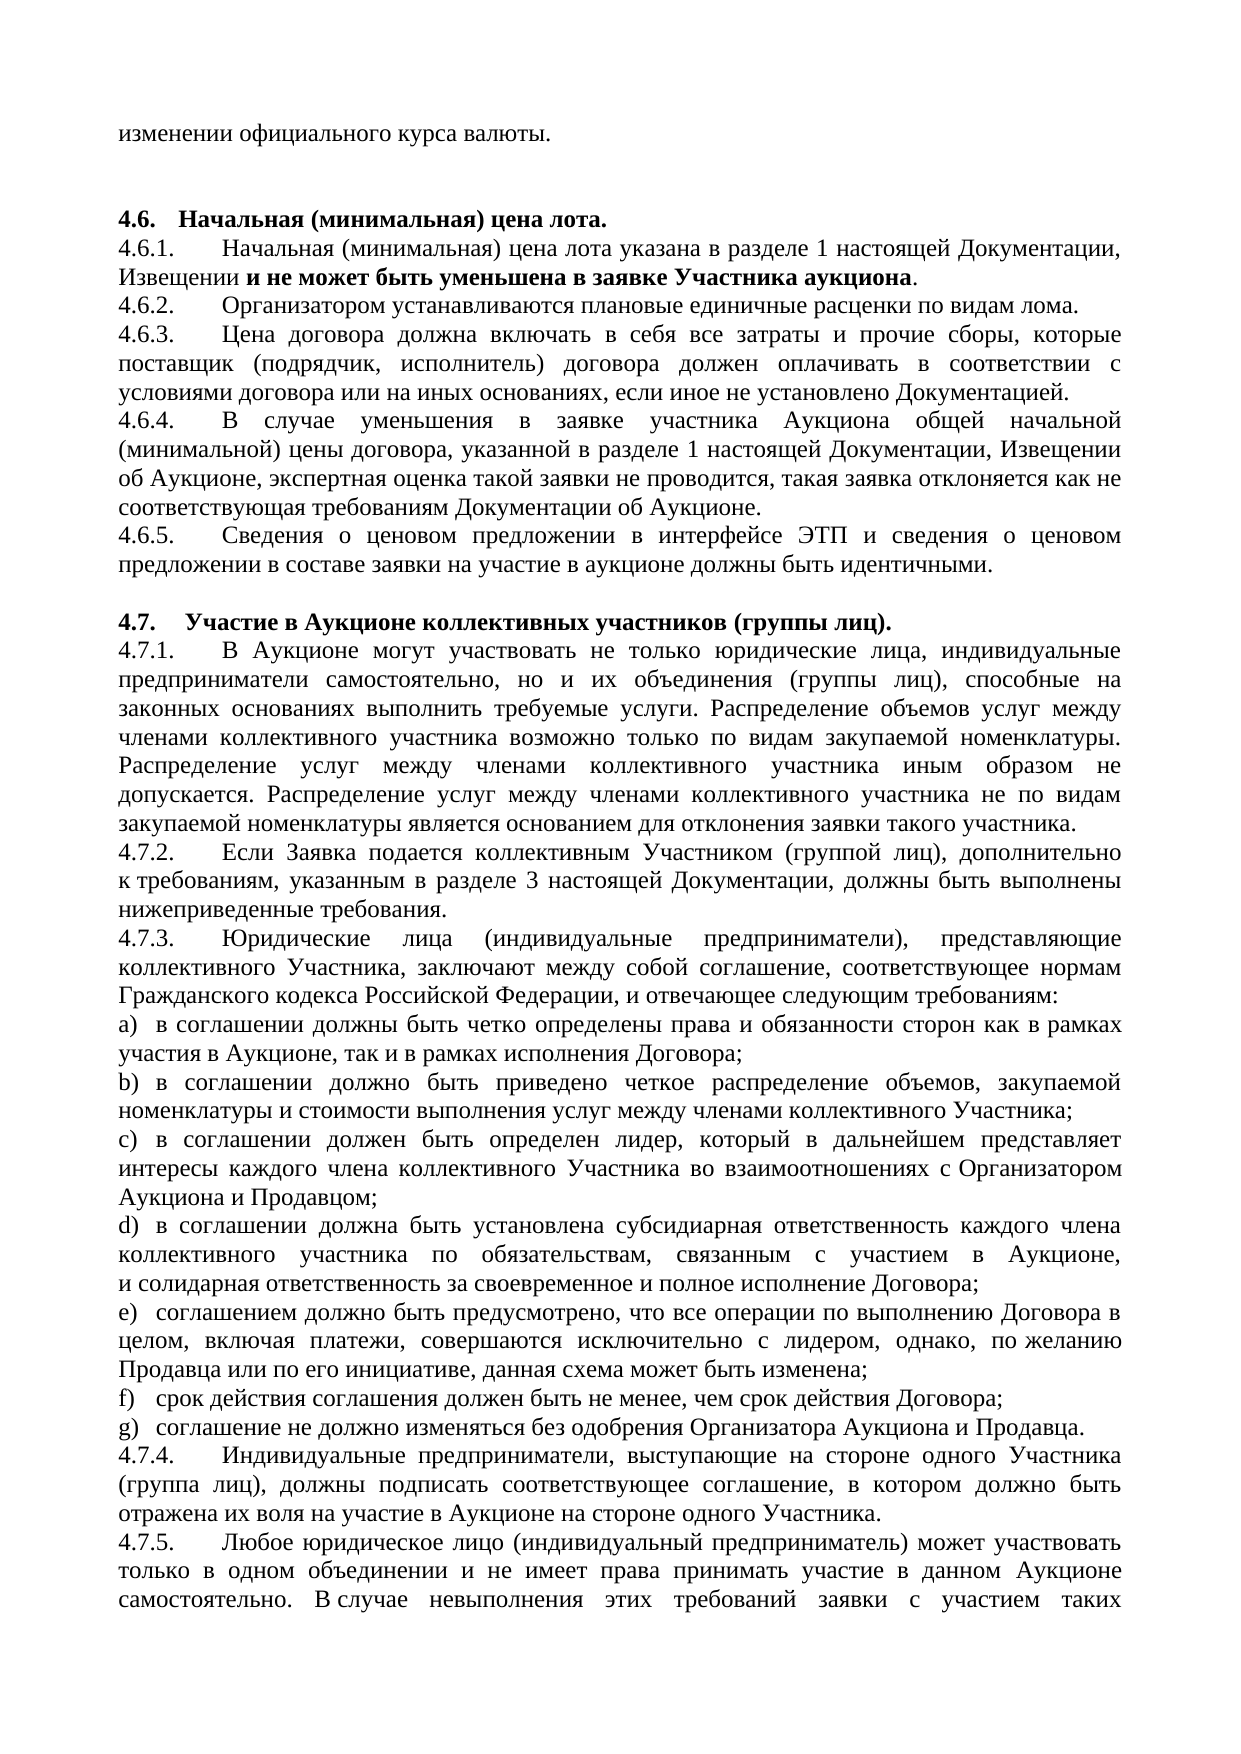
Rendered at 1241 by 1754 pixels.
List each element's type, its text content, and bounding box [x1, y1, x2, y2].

list Индивидуальные предприниматели, выступающие на стороне одного Участника (группа лиц), должны подписать соответствующее соглашение, в котором должно быть отражена их воля на участие в Аукционе на стороне одного Участника. [118, 1441, 1122, 1527]
list в соглашении должна быть установлена субсидиарная ответственность каждого члена коллективного участника по обязательствам, связанным с участием в Аукционе, и солидарная ответственность за своевременное и полное исполнение Договора; [118, 1211, 1122, 1297]
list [118, 1527, 1122, 1613]
list В Аукционе могут участвовать не только юридические лица, индивидуальные предприниматели самостоятельно, но и их объединения (группы лиц), способные на законных основаниях выполнить требуемые услуги. Распределение объемов услуг между членами коллективного участника возможно только по видам закупаемой номенклатуры. Распределение услуг между членами коллективного участника иным образом не допускается. Распределение услуг между членами коллективного участника не по видам закупаемой номенклатуры является основанием для отклонения заявки такого участника. [118, 636, 1122, 837]
subtitle Участие в Аукционе коллективных участников (группы лиц). [118, 607, 1122, 636]
list Если Заявка подается коллективным Участником (группой лиц), дополнительно к требованиям, указанным в разделе 3 настоящей Документации, должны быть выполнены нижеприведенные требования. [118, 837, 1122, 923]
list Организатором устанавливаются плановые единичные расценки по видам лома. [118, 291, 1122, 319]
subtitle Цена договора должна включать в себя все затраты и прочие сборы, которые поставщик (подрядчик, исполнитель) договора должен оплачивать в соответствии с условиями договора или на иных основаниях, если иное не установлено Документацией. [118, 319, 1122, 406]
list соглашением должно быть предусмотрено, что все операции по выполнению Договора в целом, включая платежи, совершаются исключительно с лидером, однако, по желанию Продавца или по его инициативе, данная схема может быть изменена; [118, 1297, 1122, 1383]
list в соглашении должны быть четко определены права и обязанности сторон как в рамках участия в Аукционе, так и в рамках исполнения Договора; [118, 1009, 1122, 1067]
list Юридические лица (индивидуальные предприниматели), представляющие коллективного Участника, заключают между собой соглашение, соответствующее нормам Гражданского кодекса Российской Федерации, и отвечающее следующим требованиям: [118, 923, 1122, 1009]
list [118, 118, 1122, 147]
list соглашение не должно изменяться без одобрения Организатора Аукциона и Продавца. [118, 1412, 1122, 1441]
list в соглашении должен быть определен лидер, который в дальнейшем представляет интересы каждого члена коллективного Участника во взаимоотношениях с Организатором Аукциона и Продавцом; [118, 1124, 1122, 1211]
list В случае уменьшения в заявке участника Аукциона общей начальной (минимальной) цены договора, указанной в разделе 1 настоящей Документации, Извещении об Аукционе, экспертная оценка такой заявки не проводится, такая заявка отклоняется как не соответствующая требованиям Документации об Аукционе. [118, 406, 1122, 521]
list Начальная (минимальная) цена лота указана в разделе 1 настоящей Документации, Извещении и не может быть уменьшена в заявке Участника аукциона. [118, 233, 1122, 291]
subtitle Начальная (минимальная) цена лота. [118, 204, 1122, 233]
list Сведения о ценовом предложении в интерфейсе ЭТП и сведения о ценовом предложении в составе заявки на участие в аукционе должны быть идентичными. [118, 521, 1122, 578]
list в соглашении должно быть приведено четкое распределение объемов, закупаемой номенклатуры и стоимости выполнения услуг между членами коллективного Участника; [118, 1067, 1122, 1124]
list срок действия соглашения должен быть не менее, чем срок действия Договора; [118, 1383, 1122, 1412]
